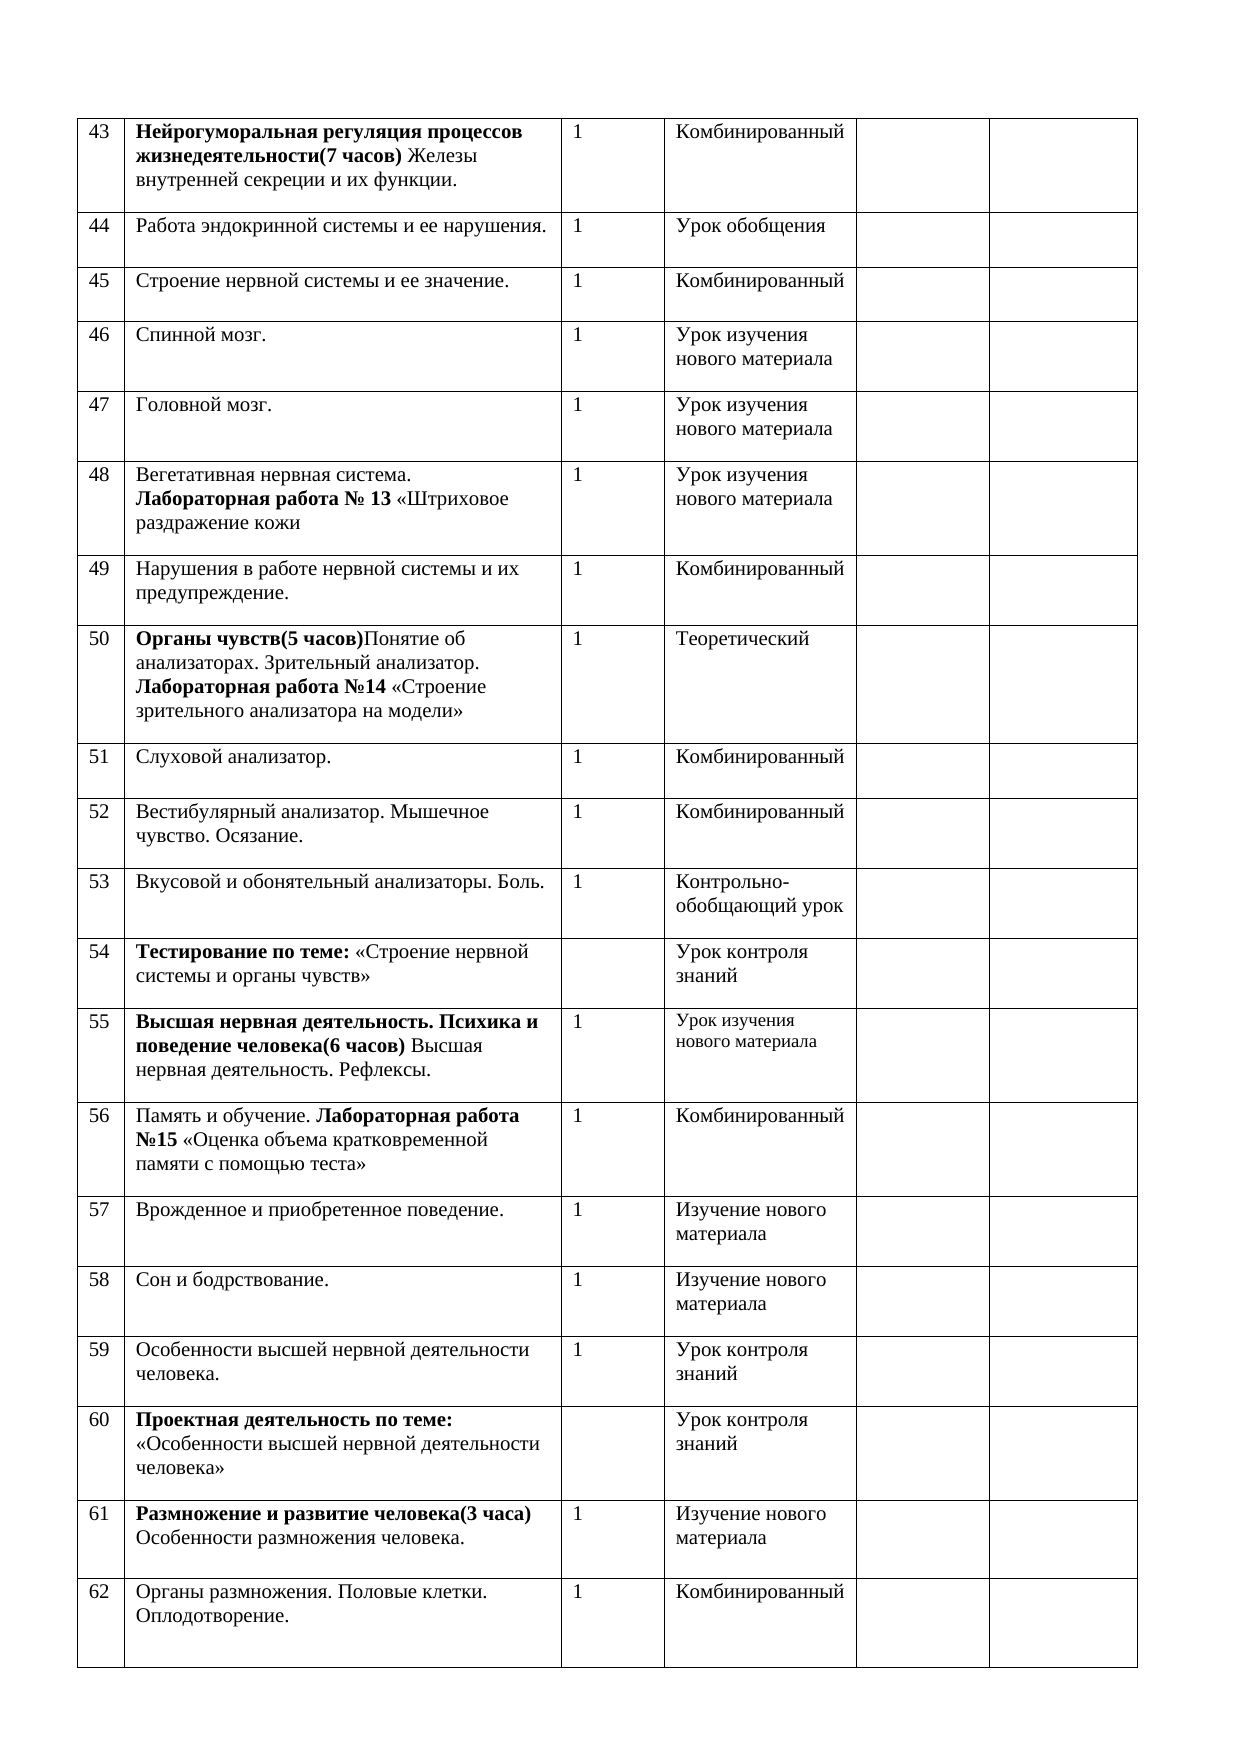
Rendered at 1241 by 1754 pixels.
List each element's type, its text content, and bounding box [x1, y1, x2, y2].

table_cell 57 [78, 1197, 124, 1266]
table_cell Комбинированный [665, 119, 856, 212]
table_cell 1 [562, 213, 664, 267]
table_cell Урок изучения нового материала [665, 322, 856, 391]
table_cell [857, 1009, 989, 1102]
table_cell Изучение нового материала [665, 1501, 856, 1578]
table_cell 1 [562, 556, 664, 625]
table_cell [562, 1407, 664, 1500]
table_cell [990, 1103, 1137, 1196]
table_cell [857, 268, 989, 321]
table_cell 49 [78, 556, 124, 625]
table_cell 50 [78, 626, 124, 743]
table_cell 1 [562, 462, 664, 555]
table_cell [990, 744, 1137, 798]
table_cell 1 [562, 744, 664, 798]
table_cell Органы чувств(5 часов)Понятие об анализаторах. Зрительный анализатор. Лабораторная работа №14 «Строение зрительного анализатора на модели» [125, 626, 561, 743]
table_cell [990, 392, 1137, 461]
table_cell 59 [78, 1337, 124, 1406]
table_cell Проектная деятельность по теме: «Особенности высшей нервной деятельности человека» [125, 1407, 561, 1500]
table_cell [857, 799, 989, 868]
table_cell Вестибулярный анализатор. Мышечное чувство. Осязание. [125, 799, 561, 868]
table_cell Комбинированный [665, 799, 856, 868]
table_cell 1 [562, 1197, 664, 1266]
table_cell [990, 799, 1137, 868]
table_cell Строение нервной системы и ее значение. [125, 268, 561, 321]
table_cell Головной мозг. [125, 392, 561, 461]
table_cell Размножение и развитие человека(3 часа) Особенности размножения человека. [125, 1501, 561, 1578]
table_cell 60 [78, 1407, 124, 1500]
table_cell [857, 1103, 989, 1196]
table_cell Слуховой анализатор. [125, 744, 561, 798]
table_cell Изучение нового материала [665, 1267, 856, 1336]
table_cell Особенности высшей нервной деятельности человека. [125, 1337, 561, 1406]
table_cell Сон и бодрствование. [125, 1267, 561, 1336]
table_cell [857, 939, 989, 1008]
table_cell 58 [78, 1267, 124, 1336]
table_cell [857, 1337, 989, 1406]
table_cell Комбинированный [665, 268, 856, 321]
table_cell [857, 213, 989, 267]
table_cell 1 [562, 1267, 664, 1336]
table_cell 56 [78, 1103, 124, 1196]
table_cell Память и обучение. Лабораторная работа №15 «Оценка объема кратковременной памяти с помощью теста» [125, 1103, 561, 1196]
table_cell [990, 322, 1137, 391]
table_cell 43 [78, 119, 124, 212]
table_cell [990, 213, 1137, 267]
table_cell Комбинированный [665, 1103, 856, 1196]
table_cell [990, 1501, 1137, 1578]
table_cell 46 [78, 322, 124, 391]
table_cell [990, 869, 1137, 938]
table_cell 1 [562, 1579, 664, 1667]
table_cell 1 [562, 1009, 664, 1102]
table_cell Изучение нового материала [665, 1197, 856, 1266]
table_cell [857, 392, 989, 461]
table_cell Урок изучения нового материала [665, 392, 856, 461]
table_cell [990, 1407, 1137, 1500]
table_cell [857, 1267, 989, 1336]
table_cell 1 [562, 1501, 664, 1578]
table_cell 1 [562, 869, 664, 938]
table_cell 52 [78, 799, 124, 868]
table_cell [990, 626, 1137, 743]
table_cell [857, 1407, 989, 1500]
table_cell [990, 1337, 1137, 1406]
table_cell [857, 119, 989, 212]
table_cell [857, 744, 989, 798]
table_cell 1 [562, 1337, 664, 1406]
table_cell Нарушения в работе нервной системы и их предупреждение. [125, 556, 561, 625]
table_cell 47 [78, 392, 124, 461]
table_cell [990, 268, 1137, 321]
table_cell 1 [562, 799, 664, 868]
table_cell [990, 462, 1137, 555]
table_cell [990, 1009, 1137, 1102]
table_cell Урок контроля знаний [665, 1407, 856, 1500]
table_cell [857, 869, 989, 938]
table_cell Теоретический [665, 626, 856, 743]
table_cell Комбинированный [665, 744, 856, 798]
table_cell [990, 1579, 1137, 1667]
table_cell [990, 119, 1137, 212]
table_cell Контрольно-обобщающий урок [665, 869, 856, 938]
table_cell Нейрогуморальная регуляция процессов жизнедеятельности(7 часов) Железы внутренней секреции и их функции. [125, 119, 561, 212]
table_cell 48 [78, 462, 124, 555]
table_cell 54 [78, 939, 124, 1008]
table_cell Вегетативная нервная система. Лабораторная работа № 13 «Штриховое раздражение кожи [125, 462, 561, 555]
table_cell 53 [78, 869, 124, 938]
table_cell Комбинированный [665, 1579, 856, 1667]
table_cell [562, 939, 664, 1008]
table_cell Спинной мозг. [125, 322, 561, 391]
table_cell [857, 626, 989, 743]
table_cell Урок контроля знаний [665, 939, 856, 1008]
table_cell [857, 556, 989, 625]
table_cell Тестирование по теме: «Строение нервной системы и органы чувств» [125, 939, 561, 1008]
table_cell [857, 1197, 989, 1266]
table_cell Комбинированный [665, 556, 856, 625]
table_cell Урок контроля знаний [665, 1337, 856, 1406]
table_cell Органы размножения. Половые клетки. Оплодотворение. [125, 1579, 561, 1667]
table_cell 1 [562, 1103, 664, 1196]
table_cell 45 [78, 268, 124, 321]
table_cell 1 [562, 626, 664, 743]
table_cell [857, 1579, 989, 1667]
table_cell [857, 322, 989, 391]
table_cell 62 [78, 1579, 124, 1667]
table_cell Урок обобщения [665, 213, 856, 267]
table_cell Врожденное и приобретенное поведение. [125, 1197, 561, 1266]
table_cell 1 [562, 119, 664, 212]
table_cell 1 [562, 268, 664, 321]
table_cell Урок изучения нового материала [665, 462, 856, 555]
table_cell 61 [78, 1501, 124, 1578]
table_cell [857, 462, 989, 555]
table_cell 55 [78, 1009, 124, 1102]
table_cell [990, 939, 1137, 1008]
table_cell Высшая нервная деятельность. Психика и поведение человека(6 часов) Высшая нервная деятельность. Рефлексы. [125, 1009, 561, 1102]
table_cell 51 [78, 744, 124, 798]
table_cell 1 [562, 392, 664, 461]
table_cell [990, 556, 1137, 625]
table_cell Вкусовой и обонятельный анализаторы. Боль. [125, 869, 561, 938]
table_cell Урок изучения нового материала [665, 1009, 856, 1102]
table_cell [990, 1197, 1137, 1266]
table_cell Работа эндокринной системы и ее нарушения. [125, 213, 561, 267]
table_cell 44 [78, 213, 124, 267]
table_cell 1 [562, 322, 664, 391]
table_cell [990, 1267, 1137, 1336]
table_cell [857, 1501, 989, 1578]
